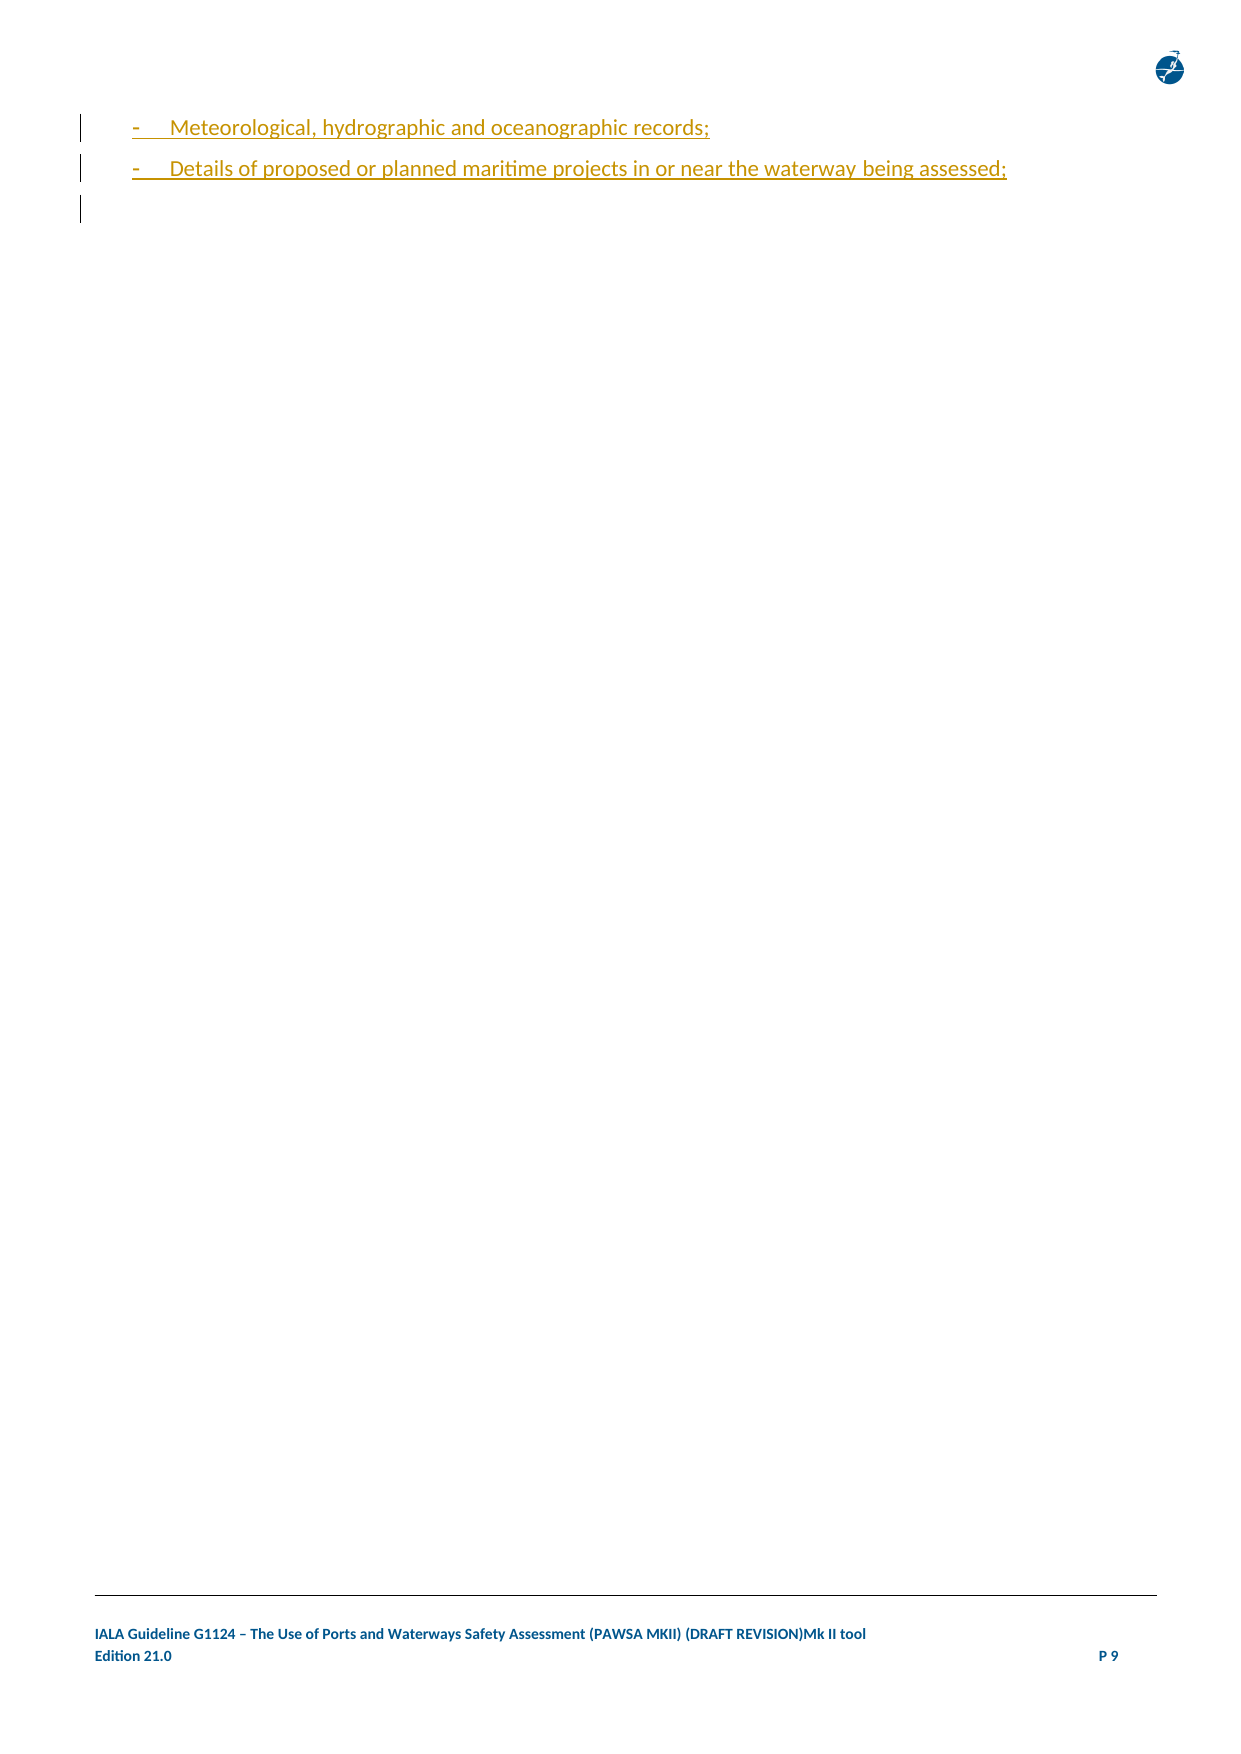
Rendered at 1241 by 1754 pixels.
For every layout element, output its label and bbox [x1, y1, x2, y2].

picture [1124, 0, 1241, 119]
